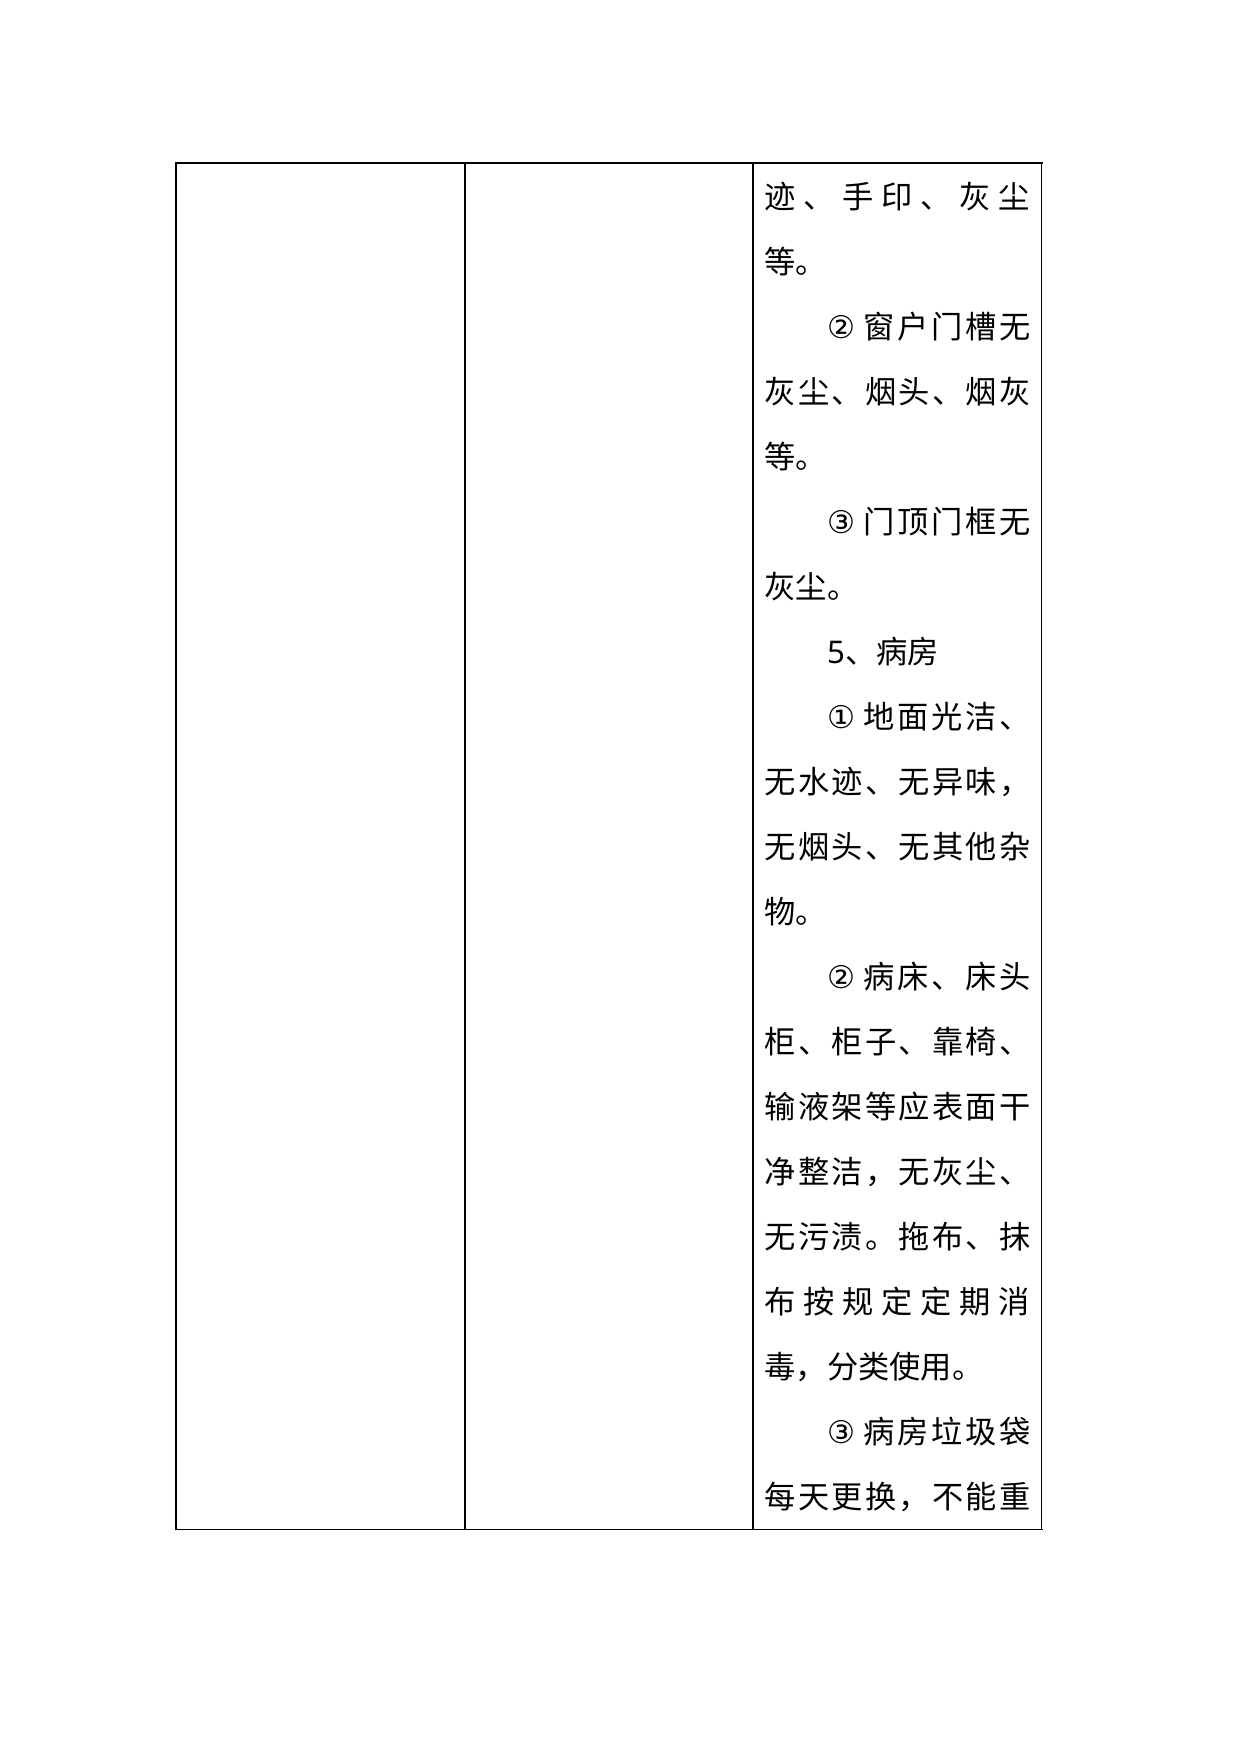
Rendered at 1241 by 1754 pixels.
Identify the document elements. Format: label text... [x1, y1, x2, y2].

table_cell ★ [466, 164, 752, 1528]
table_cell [754, 164, 1041, 1528]
table_cell 3 [177, 164, 464, 1528]
